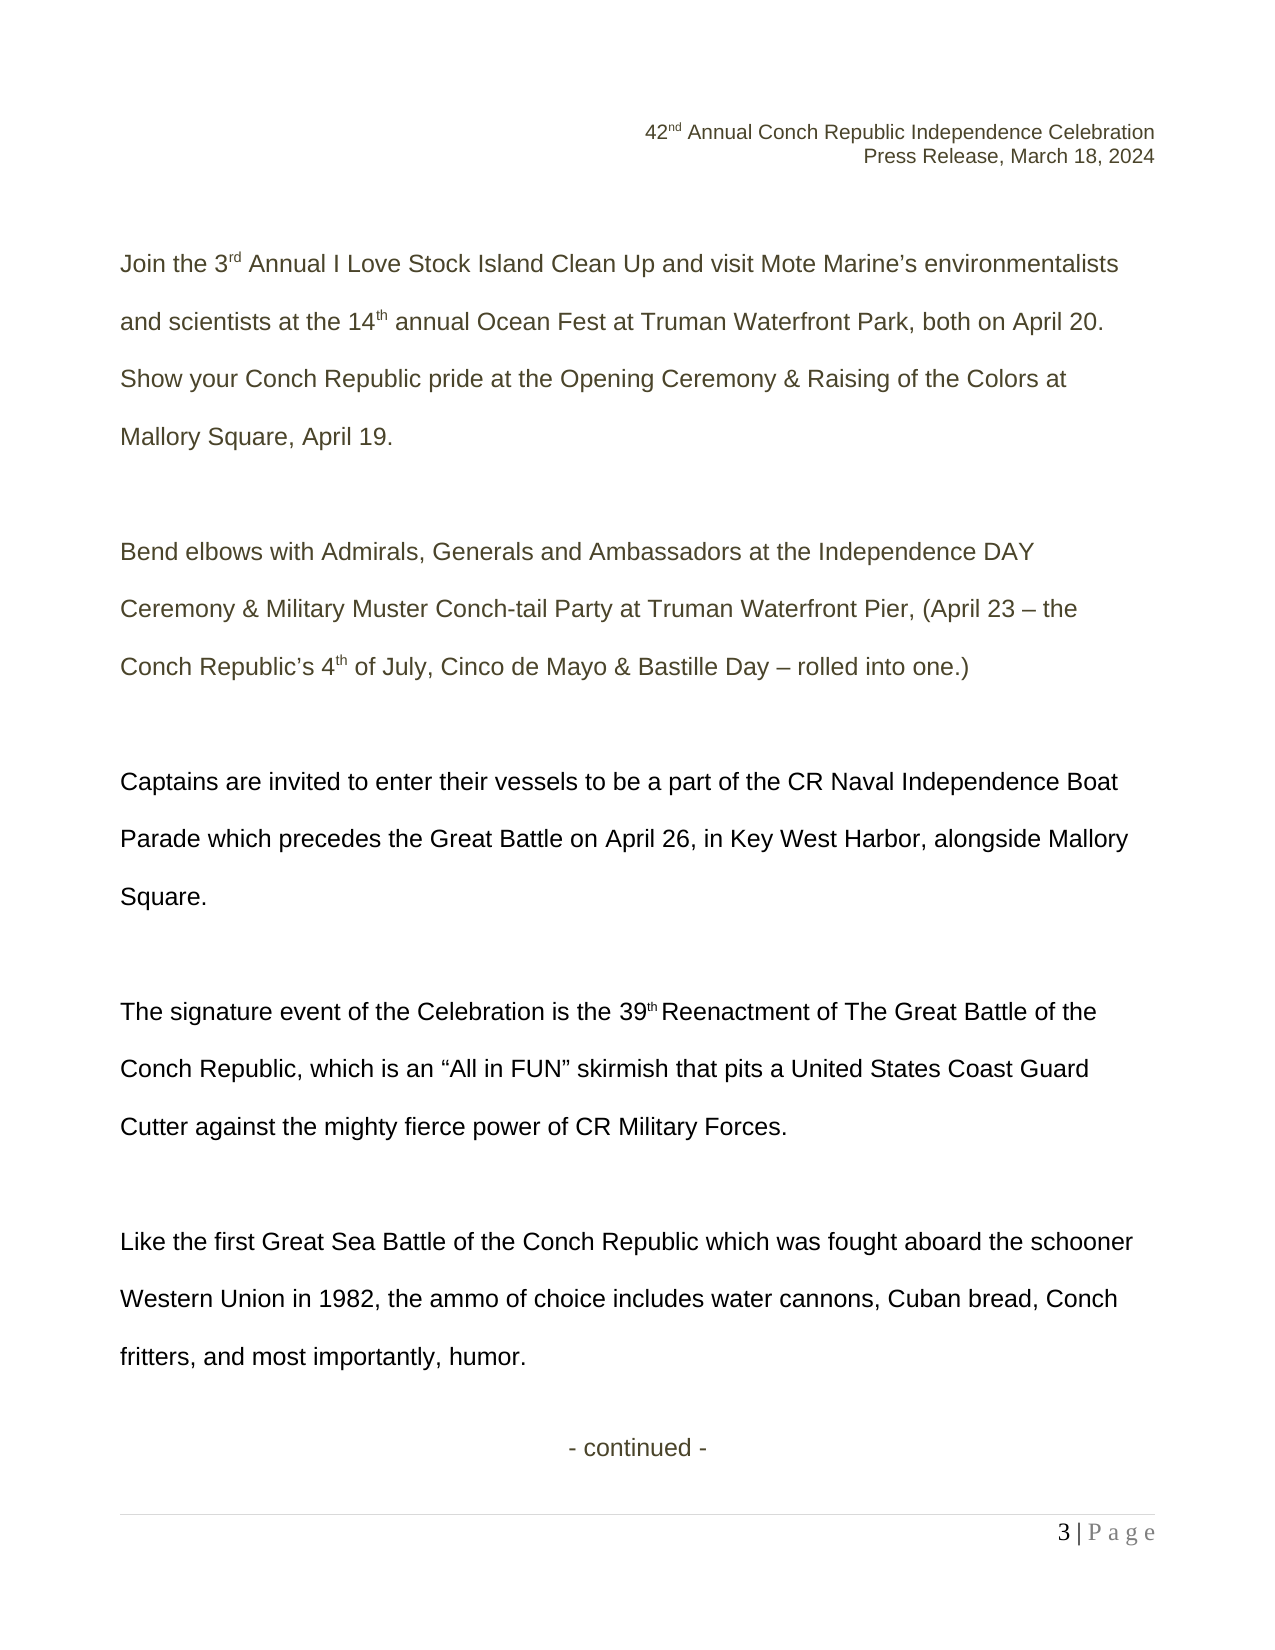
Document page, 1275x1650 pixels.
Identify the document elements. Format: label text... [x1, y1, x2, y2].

text Join the 3rd Annual I Love Stock Island Clean Up and visit Mote Marine’s environmentalists and scientists at the 14th annual Ocean Fest at Truman Waterfront Park, both on April 20. [120, 249, 1155, 336]
text Captains are invited to enter their vessels to be a part of the CR Naval Independence Boat Parade which precedes the Great Battle on April 26, in Key West Harbor, alongside Mallory Square. [120, 767, 1155, 911]
text Press Release, March 18, 2024 [120, 144, 1155, 168]
list Show your Conch Republic pride at the Opening Ceremony & Raising of the Colors at Mallory Square, April 19. [120, 364, 1155, 451]
text Like the first Great Sea Battle of the Conch Republic which was fought aboard the schooner Western Union in 1982, the ammo of choice includes water cannons, Cuban bread, Conch fritters, and most importantly, humor. [120, 1227, 1155, 1371]
text 42nd Annual Conch Republic Independence Celebration [120, 120, 1155, 144]
list Bend elbows with Admirals, Generals and Ambassadors at the Independence DAY Ceremony & Military Muster Conch-tail Party at Truman Waterfront Pier, (April 23 – the Conch Republic’s 4th of July, Cinco de Mayo & Bastille Day – rolled into one.) [120, 537, 1155, 681]
text - continued - [120, 1433, 1155, 1462]
text The signature event of the Celebration is the 39th Reenactment of The Great Battle of the Conch Republic, which is an “All in FUN” skirmish that pits a United States Coast Guard Cutter against the mighty fierce power of CR Military Forces. [120, 997, 1155, 1141]
